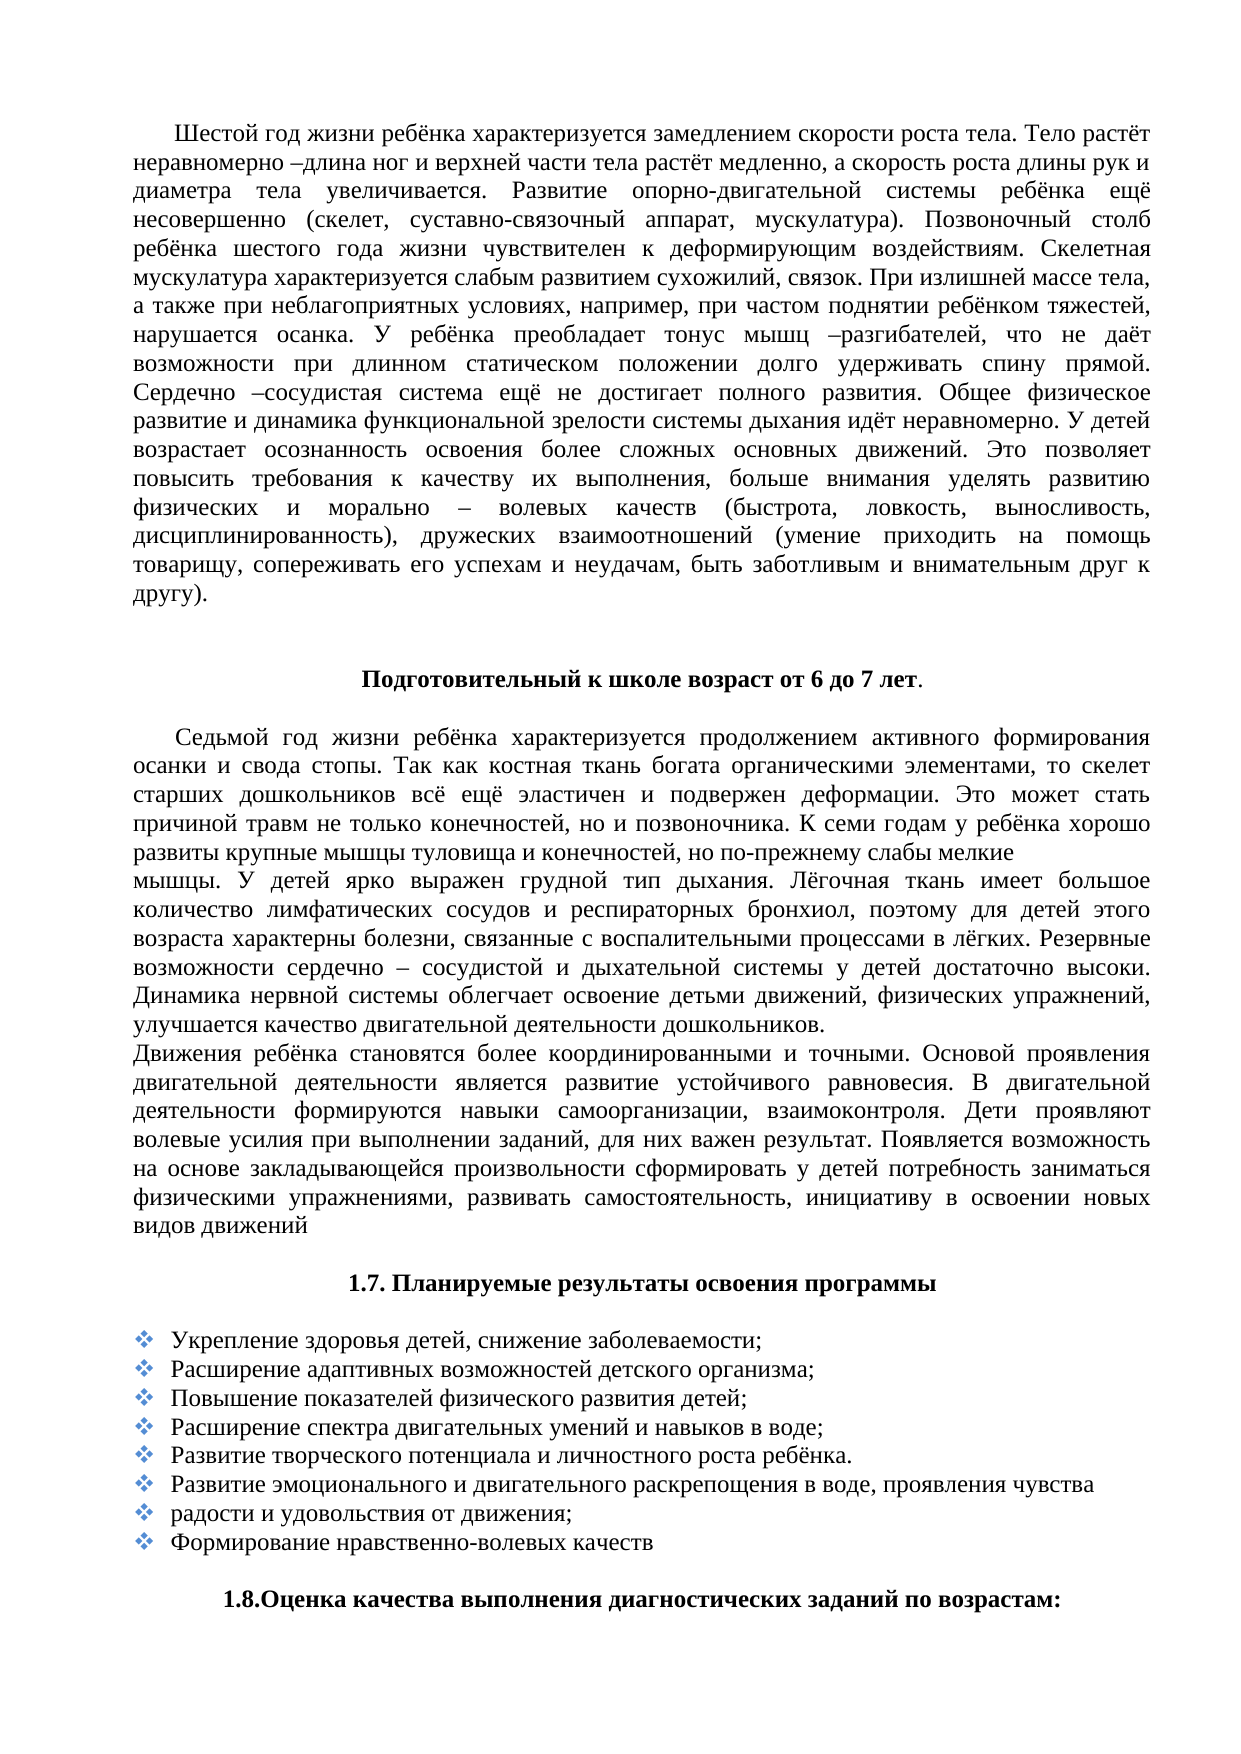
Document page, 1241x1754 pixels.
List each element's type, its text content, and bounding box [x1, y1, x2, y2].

list радости и удовольствия от движения; [133, 1498, 1152, 1527]
text мышцы. У детей ярко выражен грудной тип дыхания. Лёгочная ткань имеет большое количество лимфатических сосудов и респираторных бронхиол, поэтому для детей этого возраста характерны болезни, связанные с воспалительными процессами в лёгких. Резервные возможности сердечно – сосудистой и дыхательной системы у детей достаточно высоки. Динамика нервной системы облегчает освоение детьми движений, физических упражнений, улучшается качество двигательной деятельности дошкольников. [133, 866, 1152, 1038]
text Седьмой год жизни ребёнка характеризуется продолжением активного формирования осанки и свода стопы. Так как костная ткань богата органическими элементами, то скелет старших дошкольников всё ещё эластичен и подвержен деформации. Это может стать причиной травм не только конечностей, но и позвоночника. К семи годам у ребёнка хорошо развиты крупные мышцы туловища и конечностей, но по-прежнему слабы мелкие [133, 722, 1152, 866]
list Развитие творческого потенциала и личностного роста ребёнка. [133, 1441, 1152, 1469]
text Подготовительный к школе возраст от 6 до 7 лет. [133, 664, 1152, 693]
text Шестой год жизни ребёнка характеризуется замедлением скорости роста тела. Тело растёт неравномерно –длина ног и верхней части тела растёт медленно, а скорость роста длины рук и диаметра тела увеличивается. Развитие опорно-двигательной системы ребёнка ещё несовершенно (скелет, суставно-связочный аппарат, мускулатура). Позвоночный столб ребёнка шестого года жизни чувствителен к деформирующим воздействиям. Скелетная мускулатура характеризуется слабым развитием сухожилий, связок. При излишней массе тела, а также при неблагоприятных условиях, например, при частом поднятии ребёнком тяжестей, нарушается осанка. У ребёнка преобладает тонус мышц –разгибателей, что не даёт возможности при длинном статическом положении долго удерживать спину прямой. Сердечно –сосудистая система ещё не достигает полного развития. Общее физическое развитие и динамика функциональной зрелости системы дыхания идёт неравномерно. У детей возрастает осознанность освоения более сложных основных движений. Это позволяет повысить требования к качеству их выполнения, больше внимания уделять развитию физических и морально – волевых качеств (быстрота, ловкость, выносливость, дисциплинированность), дружеских взаимоотношений (умение приходить на помощь товарищу, сопереживать его успехам и неудачам, быть заботливым и внимательным друг к другу). [133, 118, 1152, 607]
list Повышение показателей физического развития детей; [133, 1383, 1152, 1412]
list Развитие эмоционального и двигательного раскрепощения в воде, проявления чувства [133, 1469, 1152, 1498]
list Укрепление здоровья детей, снижение заболеваемости; [133, 1326, 1152, 1354]
text 1.7. Планируемые результаты освоения программы [133, 1268, 1152, 1297]
list Расширение адаптивных возможностей детского организма; [133, 1354, 1152, 1383]
list Формирование нравственно-волевых качеств [133, 1527, 1152, 1556]
text 1.8.Оценка качества выполнения диагностических заданий по возрастам: [133, 1584, 1152, 1613]
list Расширение спектра двигательных умений и навыков в воде; [133, 1412, 1152, 1441]
text Движения ребёнка становятся более координированными и точными. Основой проявления двигательной деятельности является развитие устойчивого равновесия. В двигательной деятельности формируются навыки самоорганизации, взаимоконтроля. Дети проявляют волевые усилия при выполнении заданий, для них важен результат. Появляется возможность на основе закладывающейся произвольности сформировать у детей потребность заниматься физическими упражнениями, развивать самостоятельность, инициативу в освоении новых видов движений [133, 1038, 1152, 1239]
